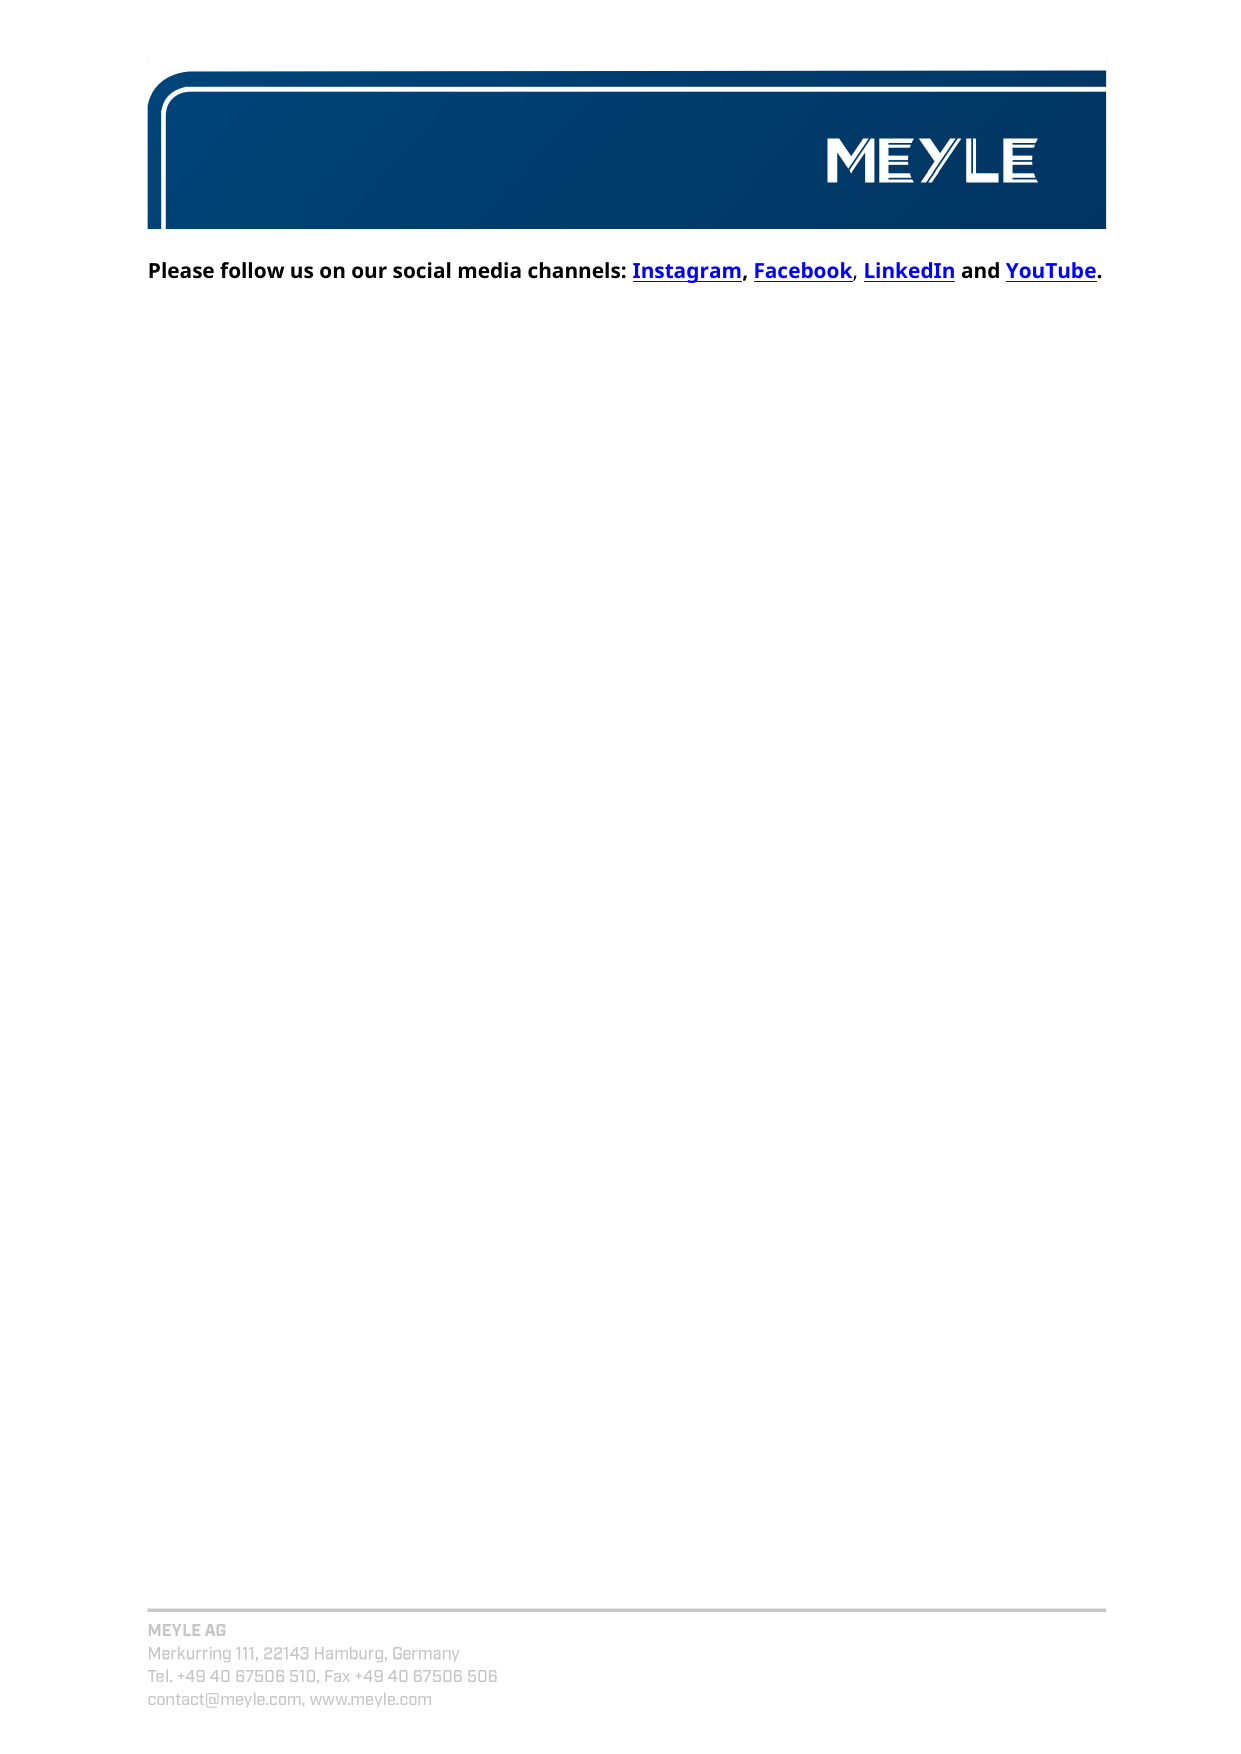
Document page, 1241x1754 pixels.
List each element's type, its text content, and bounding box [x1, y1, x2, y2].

text Please follow us on our social media channels: Instagram, Facebook, LinkedIn and YouTube. [148, 257, 1106, 285]
picture [147, 1606, 1107, 1710]
picture [147, 56, 1107, 229]
